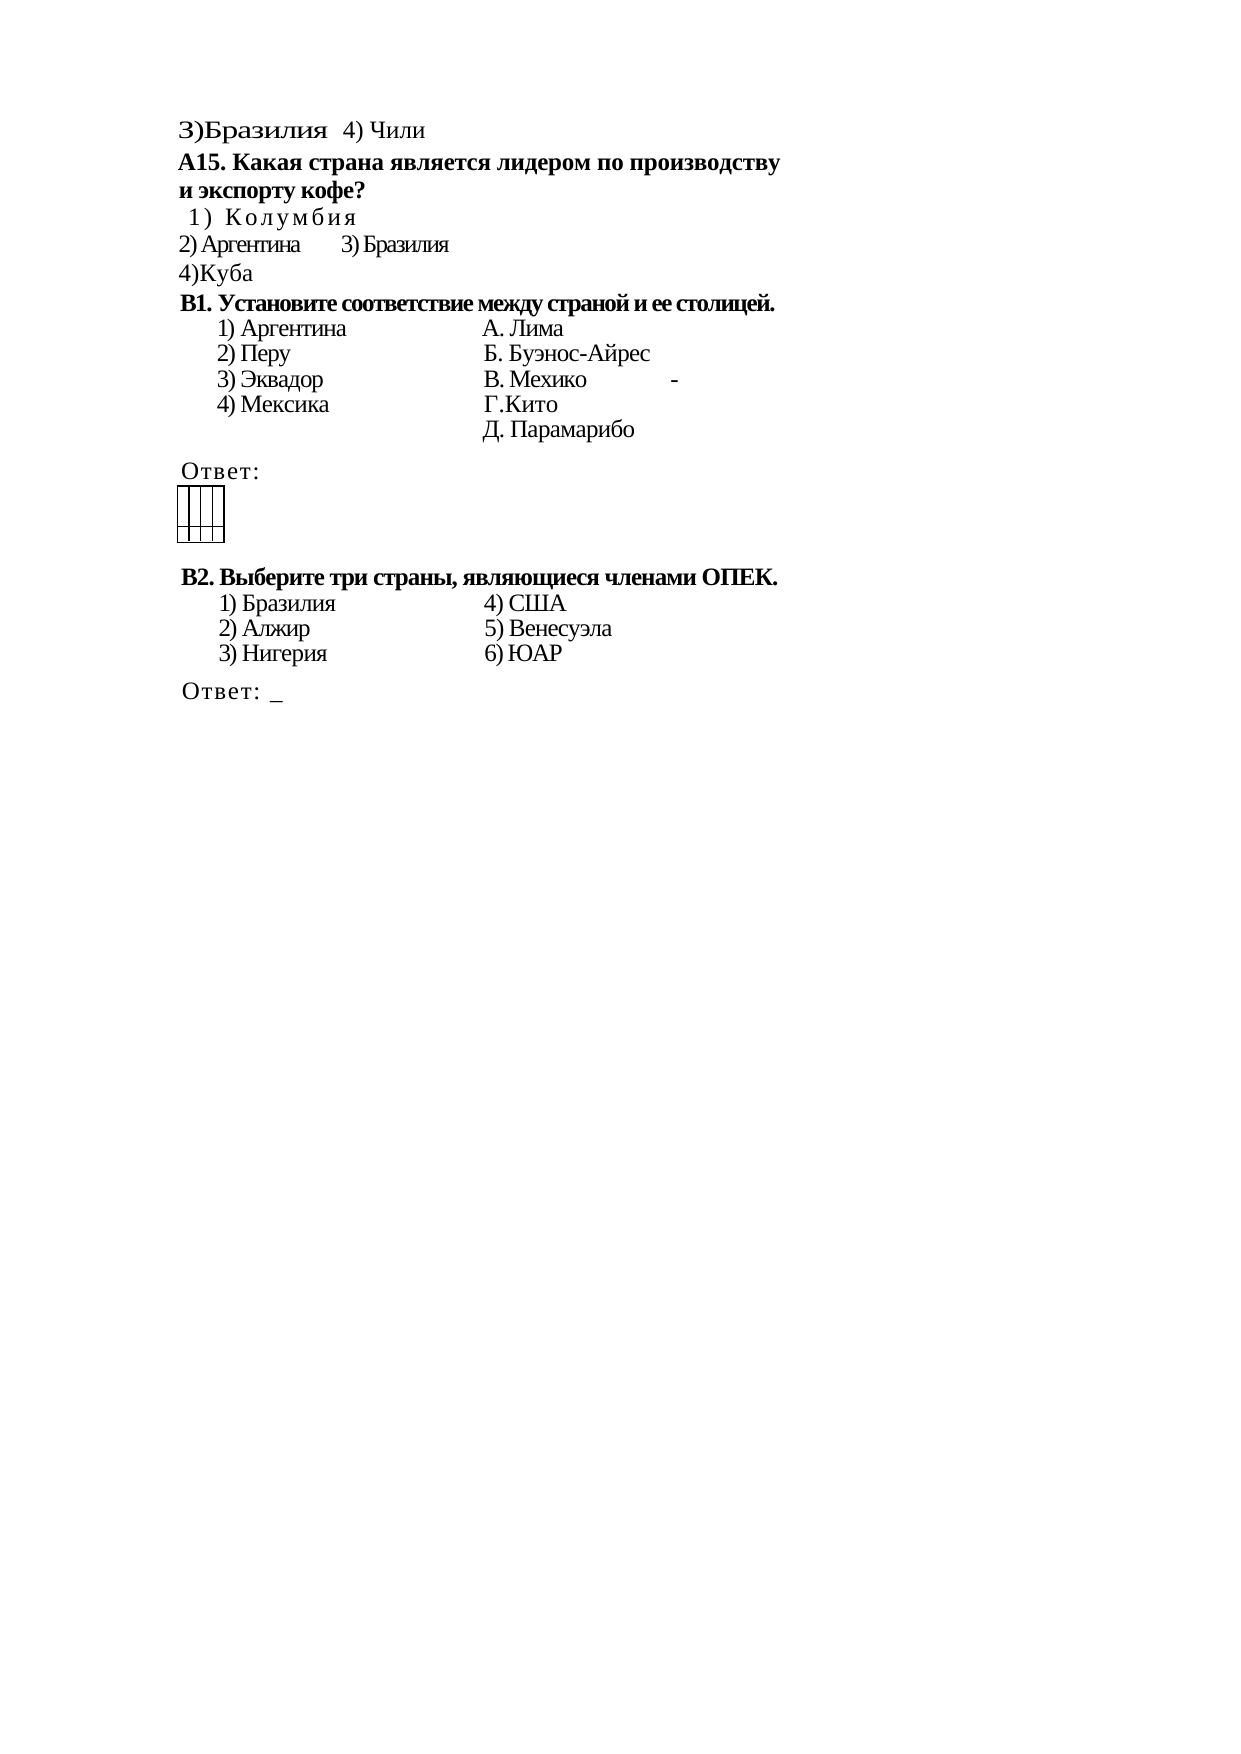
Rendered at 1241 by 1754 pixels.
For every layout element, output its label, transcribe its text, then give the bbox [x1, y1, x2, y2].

list Нигерия 6) ЮАР [218, 641, 1152, 666]
text А15. Какая страна является лидером по производству [178, 147, 1152, 175]
table_header [213, 487, 223, 526]
list Аргентина А. Лима [217, 317, 1152, 342]
table_header [190, 487, 200, 526]
text В1. Установите соответствие между страной и ее столицей. [180, 291, 1152, 316]
table_cell [201, 527, 205, 541]
text Д. Парамарибо [482, 417, 1152, 442]
text В2. Выберите три страны, являющиеся членами ОПЕК. [181, 565, 1152, 590]
table_header [201, 487, 212, 526]
list Мексика Г.Кито [217, 392, 1152, 417]
list Бразилия 4) США [218, 591, 1152, 616]
table_cell [196, 527, 200, 541]
table_header [178, 487, 188, 526]
text и экспорту кофе? [179, 175, 1152, 204]
text 2) Аргентина 3) Бразилия [178, 231, 1152, 258]
text 1) Колумбия [178, 204, 1152, 231]
table_cell [208, 527, 212, 541]
list Эквадор В. Мехико - [217, 367, 1152, 392]
text З)Бразилия 4) Чили [178, 118, 1152, 143]
text 4)Куба [178, 258, 1152, 286]
list Алжир 5) Венесуэла [218, 616, 1152, 641]
text Ответ: [182, 676, 1152, 705]
list Перу Б. Буэнос-Айрес [217, 342, 1152, 367]
text Ответ: [181, 456, 1152, 485]
